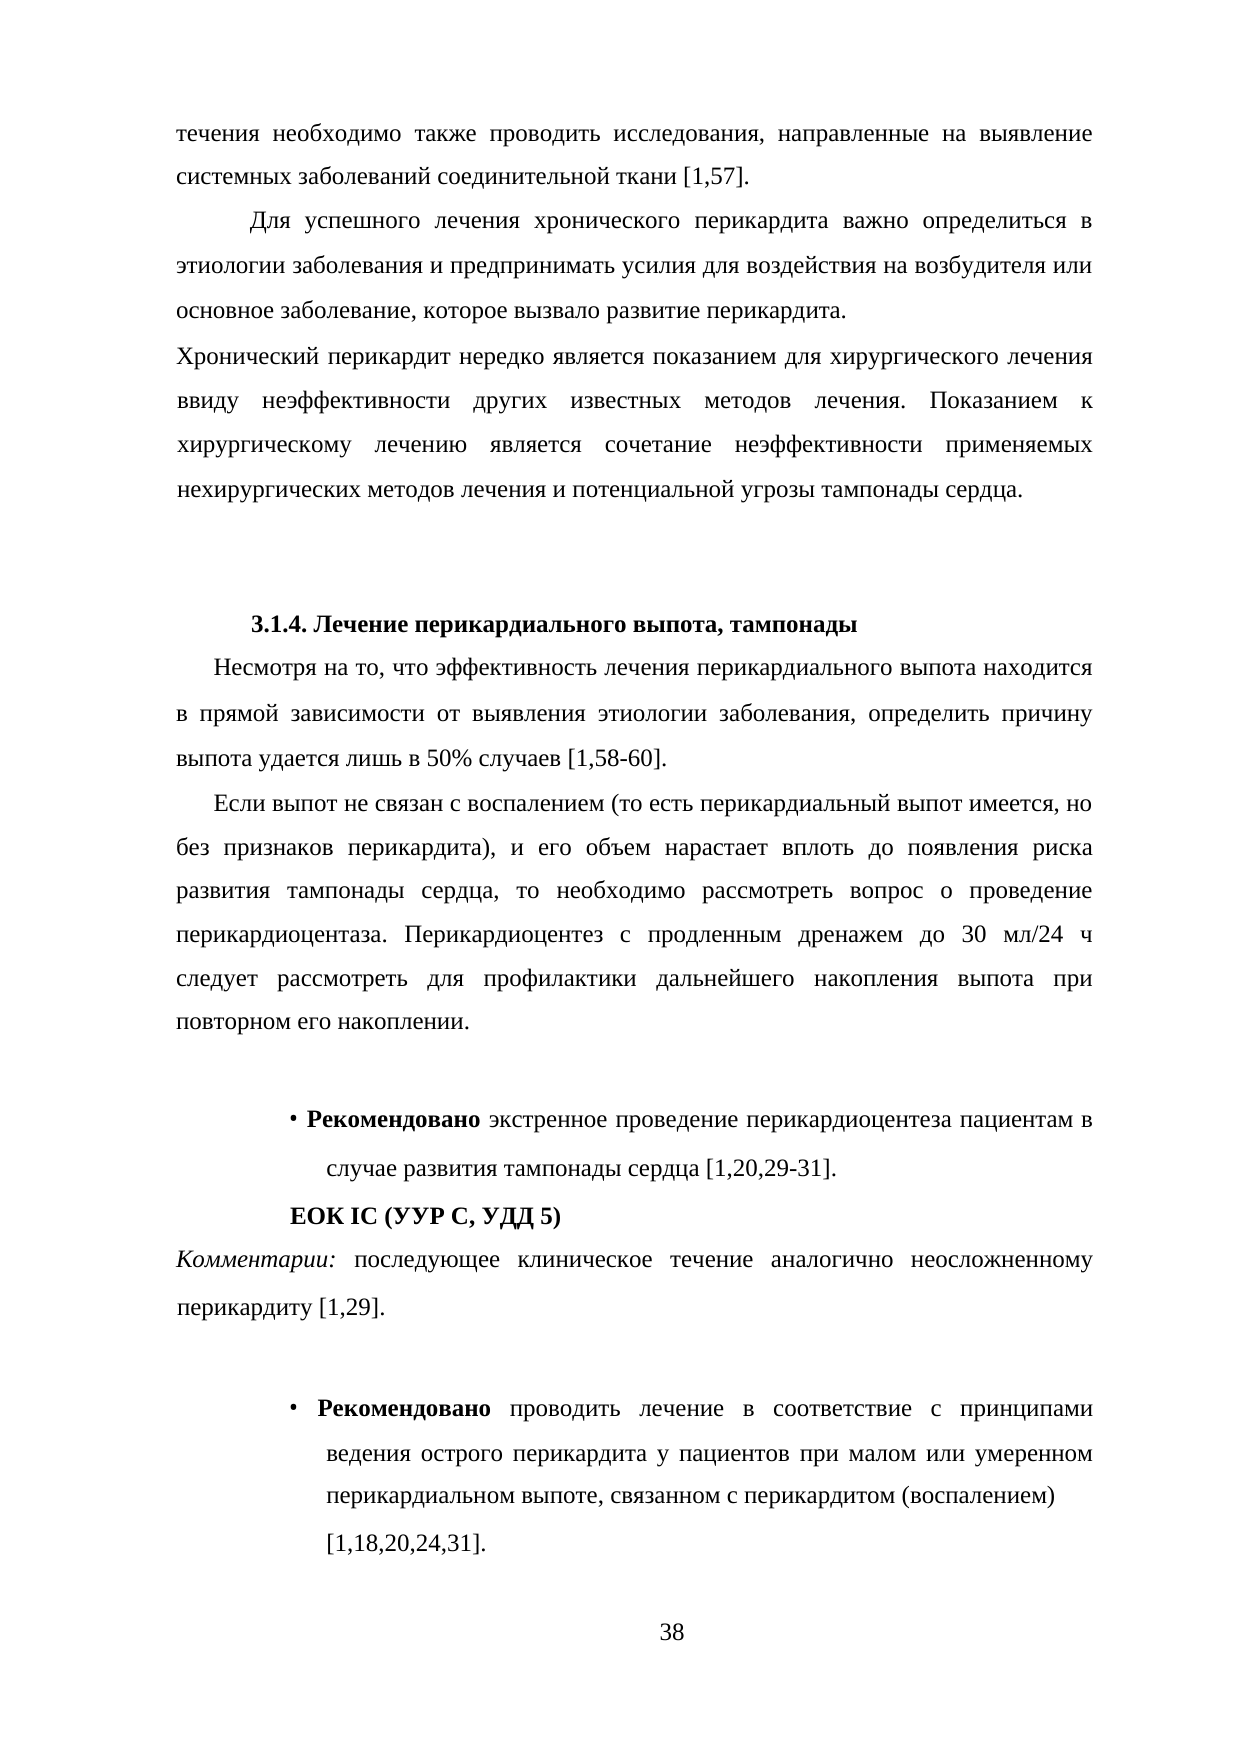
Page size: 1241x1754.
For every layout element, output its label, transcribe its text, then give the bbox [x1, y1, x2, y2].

text [1,18,20,24,31]. [326, 1528, 1093, 1557]
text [176, 118, 1093, 190]
text • Рекомендовано экстренное проведение перикардиоцентеза пациентам в случае развития тампонады сердца [1,20,29-31]. [288, 1101, 1093, 1182]
subtitle ЕОК IC (УУР C, УДД 5) [290, 1201, 1094, 1230]
text Несмотря на то, что эффективность лечения перикардиального выпота находится в прямой зависимости от выявления этиологии заболевания, определить причину выпота удается лишь в 50% случаев [1,58-60]. [176, 652, 1093, 771]
text • Рекомендовано проводить лечение в соответствие с принципами ведения острого перикардита у пациентов при малом или умеренном перикардиальном выпоте, связанном с перикардитом (воспалением) [288, 1390, 1093, 1509]
subtitle 3.1.4. Лечение перикардиального выпота, тампонады [251, 609, 1094, 638]
text Хронический перикардит нередко является показанием для хирургического лечения ввиду неэффективности других известных методов лечения. Показанием к хирургическому лечению является сочетание неэффективности применяемых нехирургических методов лечения и потенциальной угрозы тампонады сердца. [176, 341, 1093, 502]
text Если выпот не связан с воспалением (то есть перикардиальный выпот имеется, но без признаков перикардита), и его объем нарастает вплоть до появления риска развития тампонады сердца, то необходимо рассмотреть вопрос о проведение перикардиоцентаза. Перикардиоцентез с продленным дренажем до 30 мл/24 ч следует рассмотреть для профилактики дальнейшего накопления выпота при повторном его накоплении. [176, 788, 1093, 1035]
text Комментарии: последующее клиническое течение аналогично неосложненному перикардиту [1,29]. [176, 1244, 1093, 1321]
text Для успешного лечения хронического перикардита важно определиться в этиологии заболевания и предпринимать усилия для воздействия на возбудителя или основное заболевание, которое вызвало развитие перикардита. [176, 205, 1093, 324]
